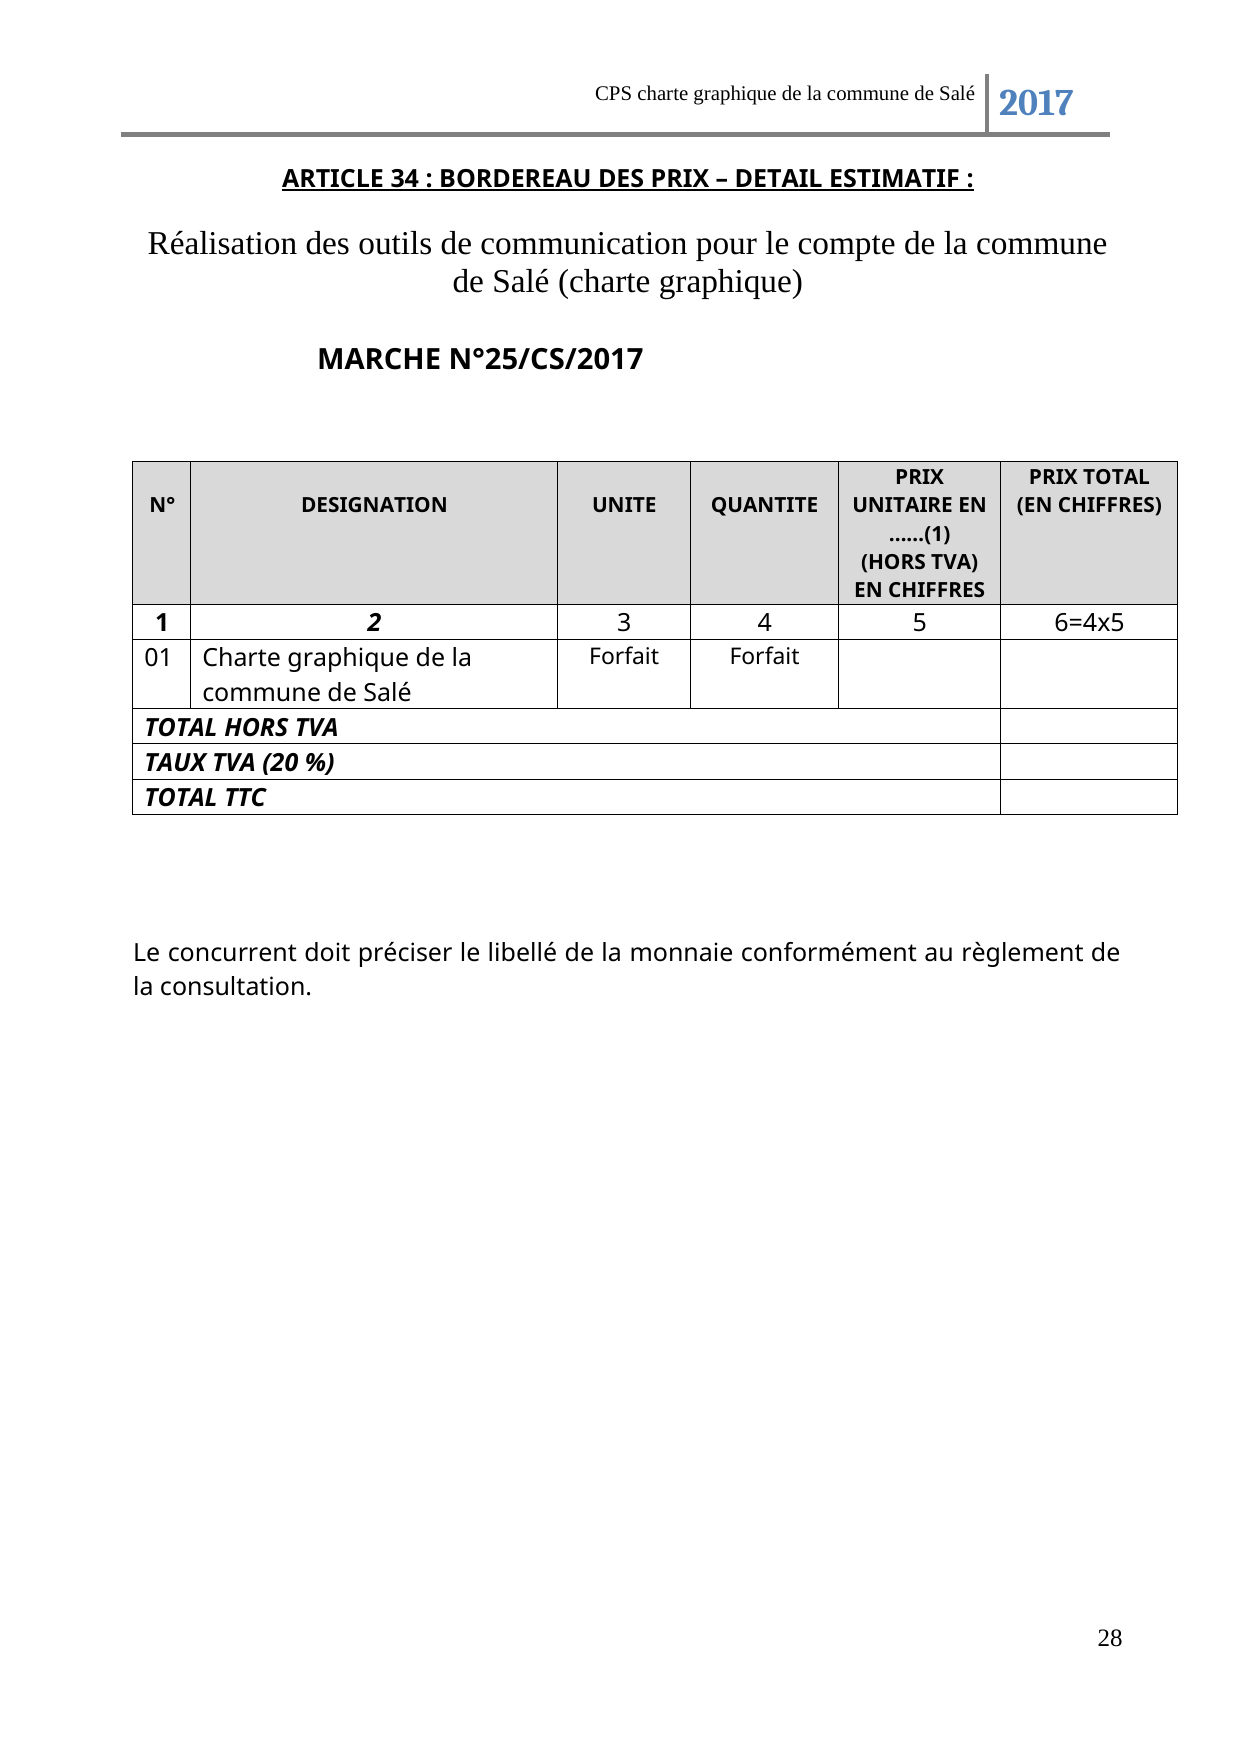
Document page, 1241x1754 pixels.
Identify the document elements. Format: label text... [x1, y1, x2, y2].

table_cell [1001, 640, 1177, 708]
subtitle Article 34 : BORDEREAU DES PRIX – DETAIL ESTIMATIF : [133, 161, 1122, 195]
table_cell 01 [133, 640, 190, 708]
table_cell Forfait [691, 640, 838, 708]
table_header QUANTITE [691, 462, 838, 604]
table_cell 3 [558, 605, 690, 639]
text Réalisation des outils de communication pour le compte de la commune de Salé (charte graphique) [133, 223, 1122, 300]
table_cell [1001, 780, 1177, 813]
table_cell TOTAL HORS TVA [133, 709, 1000, 743]
table_cell Forfait [558, 640, 690, 708]
table_header UNITE [558, 462, 690, 604]
table_cell 4 [691, 605, 838, 639]
table_header PRIX UNITAIRE EN ……(1) (HORS TVA) EN CHIFFRES [839, 462, 1000, 604]
table_header PRIX TOTAL (EN CHIFFRES) [1001, 462, 1177, 604]
table_cell TAUX TVA (20 %) [133, 744, 1000, 778]
table_cell [1001, 744, 1177, 778]
table_cell 2 [191, 605, 557, 639]
text MARCHE N°25/CS/2017 [0, 338, 1122, 378]
table_cell [1001, 709, 1177, 743]
table_header N° [133, 462, 190, 604]
table_cell Charte graphique de la commune de Salé [191, 640, 557, 708]
table_cell 1 [133, 605, 190, 639]
table_header DESIGNATION [191, 462, 557, 604]
table_cell 5 [839, 605, 1000, 639]
table_cell [839, 640, 1000, 708]
table_cell TOTAL TTC [133, 780, 1000, 813]
table_cell 6=4x5 [1001, 605, 1177, 639]
text Le concurrent doit préciser le libellé de la monnaie conformément au règlement de la consultation. [133, 934, 1122, 1003]
